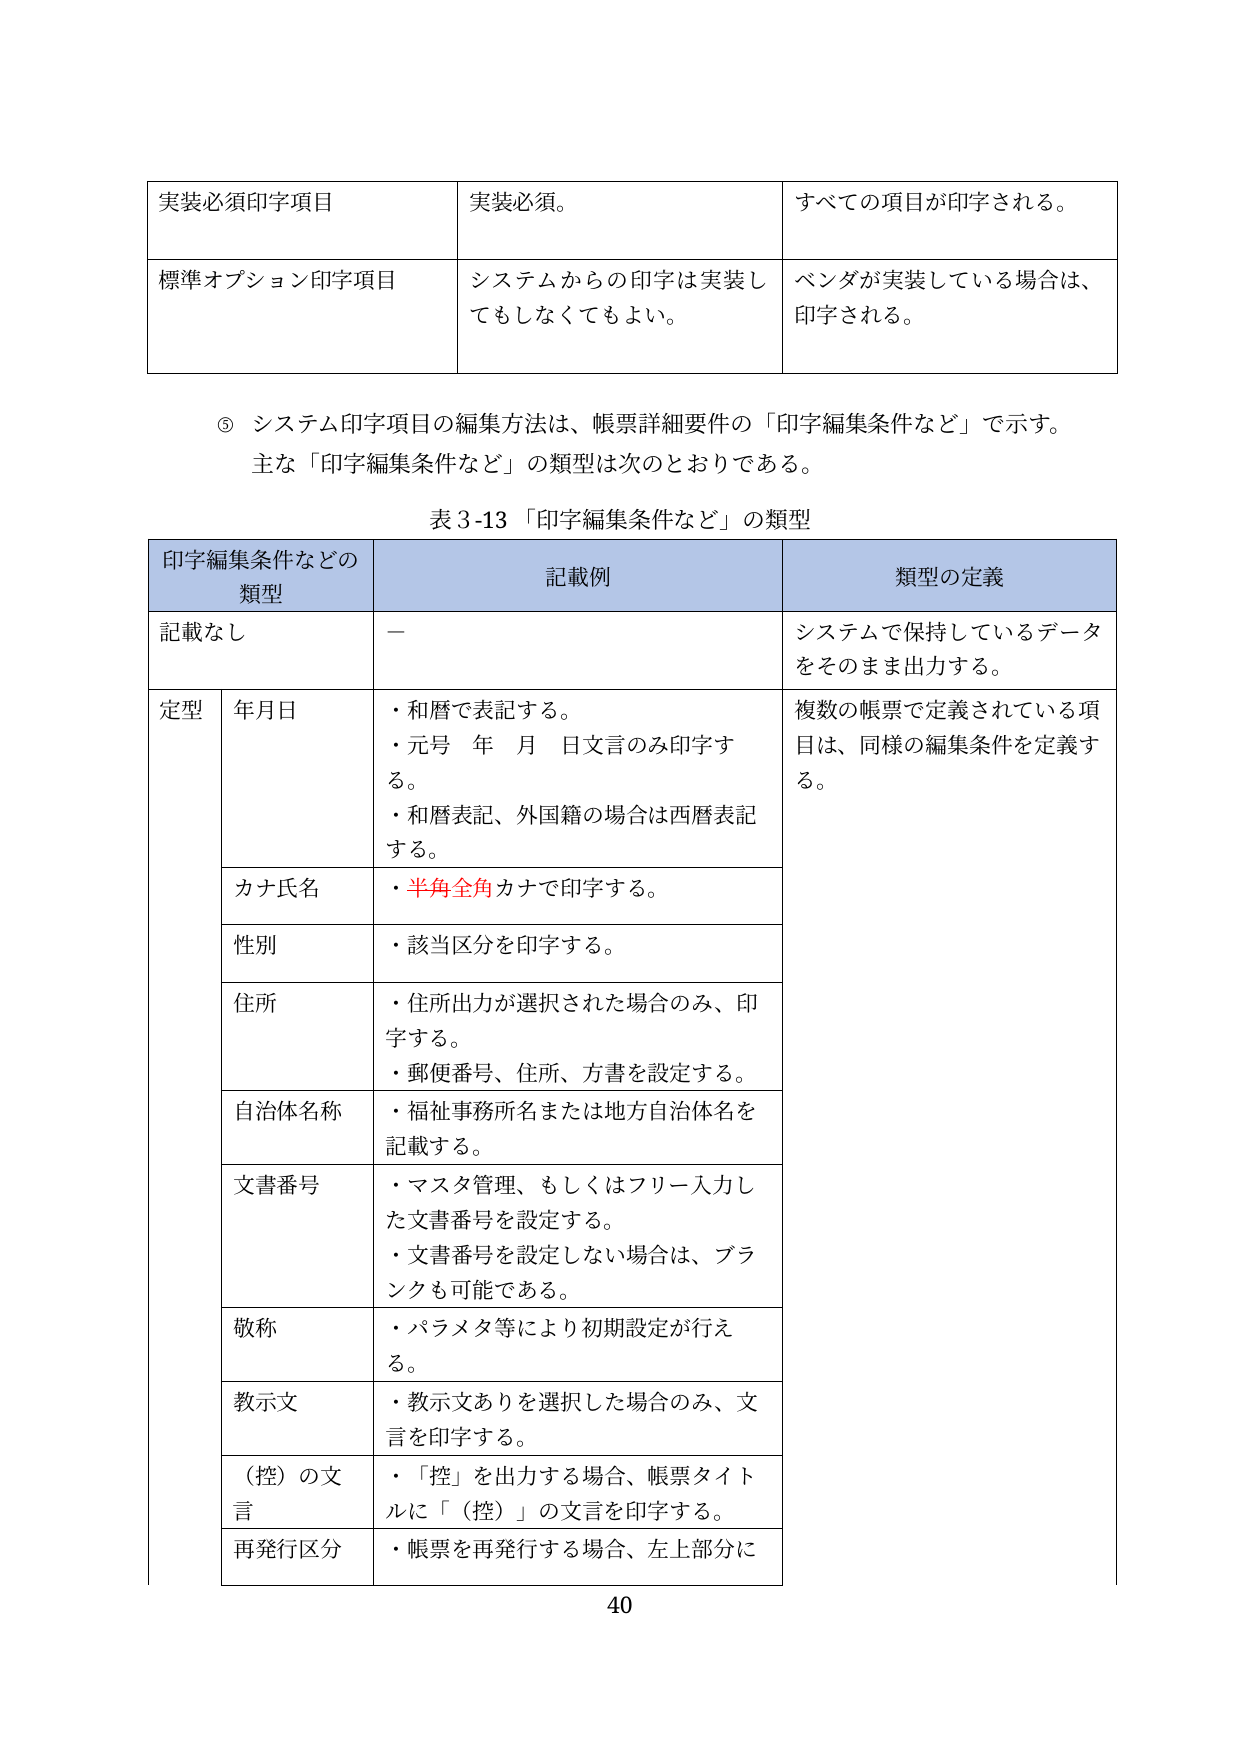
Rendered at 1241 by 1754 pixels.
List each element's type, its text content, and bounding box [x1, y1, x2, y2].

table_cell システムで保持しているデータをそのまま出力する。 [783, 612, 1116, 689]
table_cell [374, 1529, 782, 1585]
table_cell － [374, 612, 782, 689]
table_cell 定型 [149, 690, 221, 1585]
table_cell ・パラメタ等により初期設定が行える。 [374, 1308, 782, 1381]
table_cell カナ氏名 [222, 868, 373, 924]
table_cell 標準オプション印字項目 [148, 260, 457, 373]
table_cell 複数の帳票で定義されている項目は、同様の編集条件を定義する。 [783, 690, 1116, 1585]
table_cell 実装必須。 [458, 182, 782, 259]
table_header 類型の定義 [783, 540, 1116, 611]
table_header 印字編集条件などの類型 [149, 540, 373, 611]
text 表３-13 「印字編集条件など」の類型 [148, 502, 1092, 535]
table_header 記載例 [374, 540, 782, 611]
table_cell ・「控」を出力する場合、帳票タイトルに「（控）」の文言を印字する。 [374, 1456, 782, 1528]
table_cell ・教示文ありを選択した場合のみ、文言を印字する。 [374, 1382, 782, 1454]
table_cell 性別 [222, 925, 373, 982]
table_cell システムからの印字は実装してもしなくてもよい。 [458, 260, 782, 373]
table_cell ・福祉事務所名または地方自治体名を記載する。 [374, 1091, 782, 1164]
table_cell ・該当区分を印字する。 [374, 925, 782, 982]
table_cell 住所 [222, 983, 373, 1090]
table_cell 文書番号 [222, 1165, 373, 1307]
table_cell 年月日 [222, 690, 373, 867]
table_cell ベンダが実装している場合は、印字される。 [783, 260, 1117, 373]
table_cell 教示文 [222, 1382, 373, 1454]
table_cell 自治体名称 [222, 1091, 373, 1164]
list システム印字項目の編集方法は、帳票詳細要件の「印字編集条件など」で示す。主な「印字編集条件など」の類型は次のとおりである。 [217, 406, 1093, 479]
table_cell ・マスタ管理、もしくはフリー入力した文書番号を設定する。 ・文書番号を設定しない場合は、ブランクも可能である。 [374, 1165, 782, 1307]
table_cell ・和暦で表記する。 ・元号 年 月 日文言のみ印字する。 ・和暦表記、外国籍の場合は西暦表記する。 [374, 690, 782, 867]
table_cell ・半角全角カナで印字する。 [374, 868, 782, 924]
table_cell すべての項目が印字される。 [783, 182, 1117, 259]
table_cell （控）の文言 [222, 1456, 373, 1528]
table_cell 敬称 [222, 1308, 373, 1381]
table_cell ・住所出力が選択された場合のみ、印字する。 ・郵便番号、住所、方書を設定する。 [374, 983, 782, 1090]
table_cell 記載なし [149, 612, 373, 689]
table_cell 再発行区分 [222, 1529, 373, 1585]
table_cell 実装必須印字項目 [148, 182, 457, 259]
